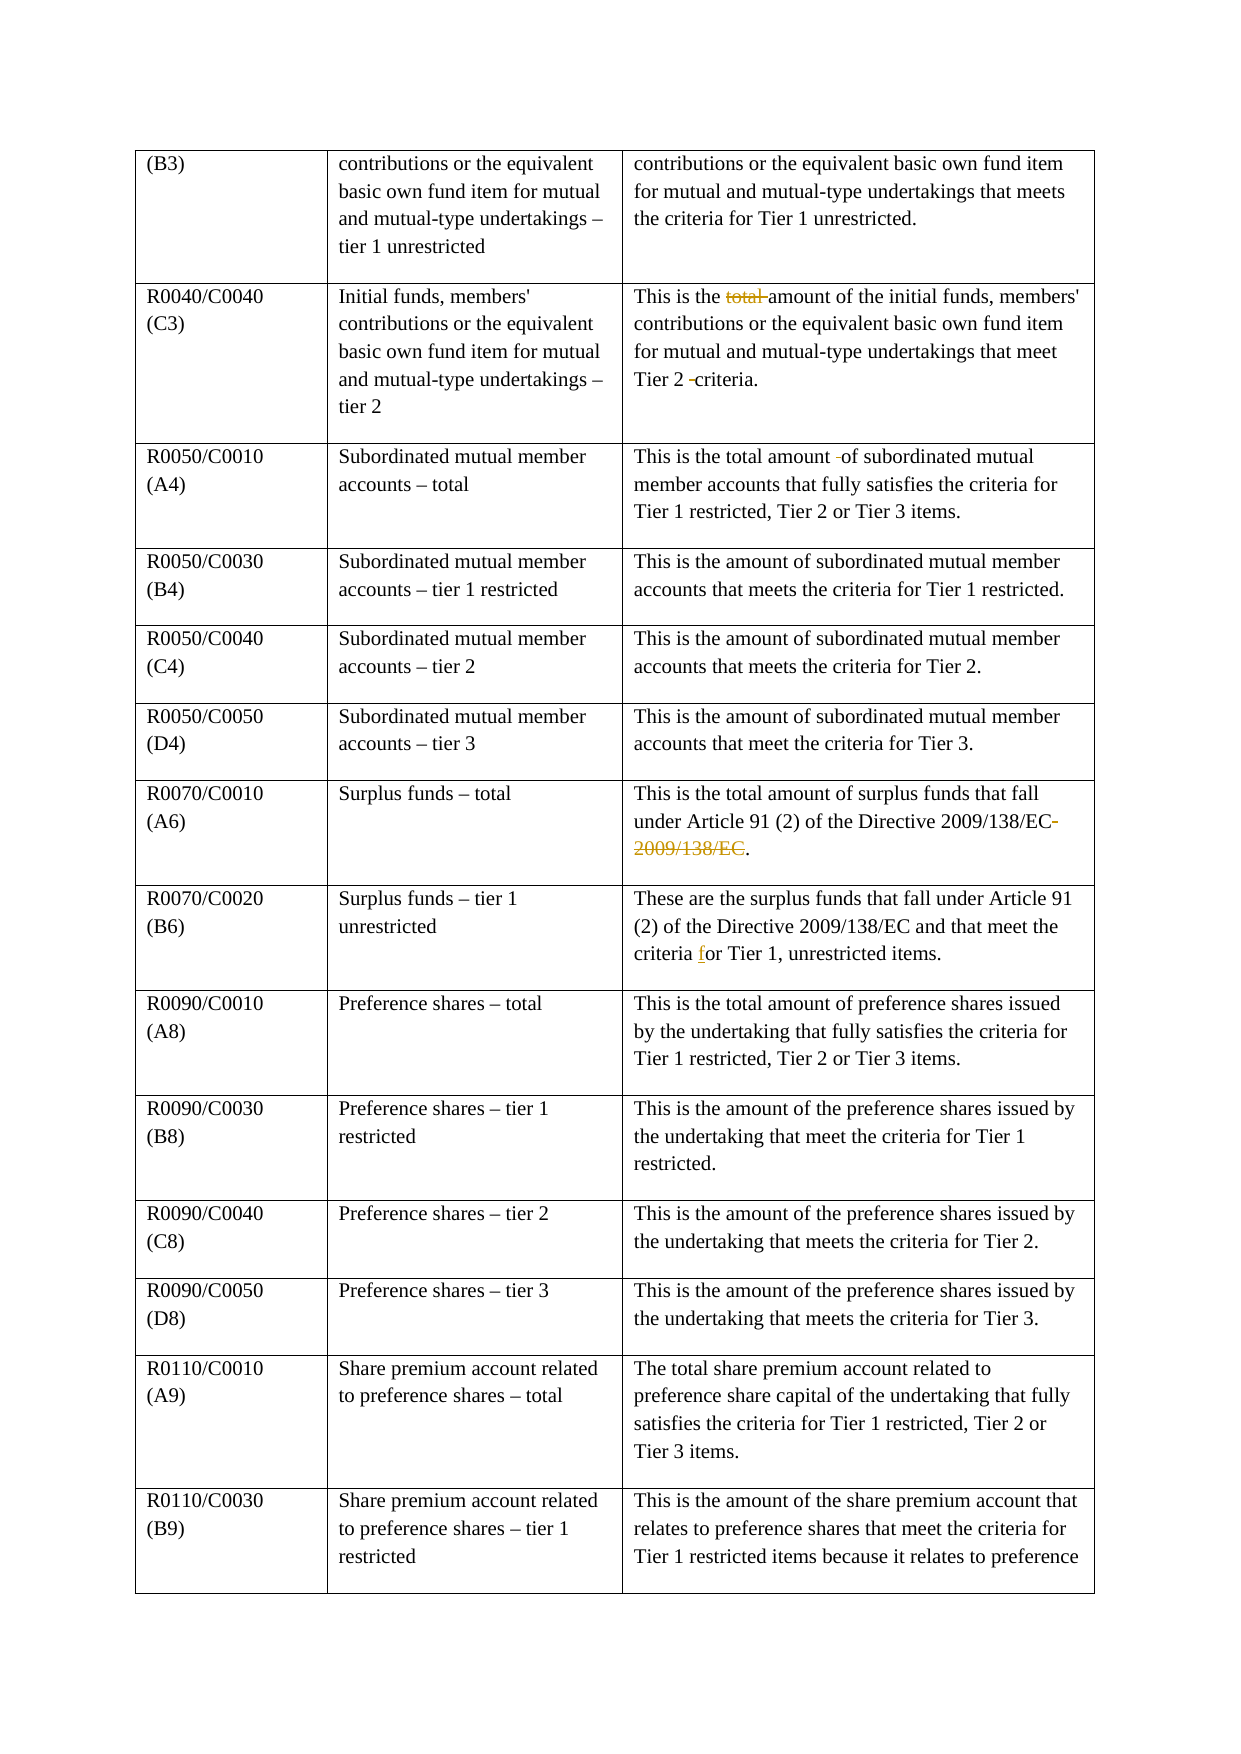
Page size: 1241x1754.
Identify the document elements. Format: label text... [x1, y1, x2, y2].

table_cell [623, 1489, 1094, 1592]
table_cell R0050/C0050 (D4) [136, 704, 327, 780]
table_cell Surplus funds – total [328, 781, 622, 885]
table_cell Subordinated mutual member accounts – tier 2 [328, 626, 622, 703]
table_cell These are the surplus funds that fall under Article 91 (2) of the Directive 2009/138/EC and that meet the criteria or Tier 1, unrestricted items. [623, 886, 1094, 990]
table_cell This is the amount of the initial funds, members' contributions or the equivalent basic own fund item for mutual and mutual-type undertakings that meet Tier 2 criteria. [623, 284, 1094, 443]
table_cell This is the total amount of surplus funds that fall under Article 91 (2) of the Directive 2009/138/EC. [623, 781, 1094, 885]
table_cell R0050/C0010 (A4) [136, 444, 327, 548]
table_cell This is the total amount of preference shares issued by the undertaking that fully satisfies the criteria for Tier 1 restricted, Tier 2 or Tier 3 items. [623, 991, 1094, 1095]
table_cell Subordinated mutual member accounts – tier 3 [328, 704, 622, 780]
table_cell This is the amount of the preference shares issued by the undertaking that meet the criteria for Tier 1 restricted. [623, 1096, 1094, 1200]
table_cell This is the amount of the preference shares issued by the undertaking that meets the criteria for Tier 3. [623, 1279, 1094, 1355]
table_cell R0050/C0040 (C4) [136, 626, 327, 703]
table_cell R0040/C0040 (C3) [136, 284, 327, 443]
table_cell This is the amount of subordinated mutual member accounts that meet the criteria for Tier 3. [623, 704, 1094, 780]
table_cell R0110/C0030 (B9) [136, 1489, 327, 1592]
table_cell This is the total amount of subordinated mutual member accounts that fully satisfies the criteria for Tier 1 restricted, Tier 2 or Tier 3 items. [623, 444, 1094, 548]
table_cell Preference shares – tier 3 [328, 1279, 622, 1355]
table_cell R0090/C0010 (A8) [136, 991, 327, 1095]
table_cell Subordinated mutual member accounts – total [328, 444, 622, 548]
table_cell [328, 151, 622, 283]
table_cell R0090/C0040 (C8) [136, 1201, 327, 1277]
table_cell Initial funds, members' contributions or the equivalent basic own fund item for mutual and mutual-type undertakings – tier 2 [328, 284, 622, 443]
table_cell This is the amount of the preference shares issued by the undertaking that meets the criteria for Tier 2. [623, 1201, 1094, 1277]
table_cell This is the amount of subordinated mutual member accounts that meets the criteria for Tier 1 restricted. [623, 549, 1094, 625]
table_cell Surplus funds – tier 1 unrestricted [328, 886, 622, 990]
table_cell R0110/C0010 (A9) [136, 1356, 327, 1487]
table_cell R0070/C0020 (B6) [136, 886, 327, 990]
table_cell R0040/C0020 (B3) [136, 151, 327, 283]
table_cell R0090/C0050 (D8) [136, 1279, 327, 1355]
table_cell R0050/C0030 (B4) [136, 549, 327, 625]
table_cell Preference shares – total [328, 991, 622, 1095]
table_cell Preference shares – tier 1 restricted [328, 1096, 622, 1200]
table_cell This is the amount of subordinated mutual member accounts that meets the criteria for Tier 2. [623, 626, 1094, 703]
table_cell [328, 1489, 622, 1592]
table_cell R0090/C0030 (B8) [136, 1096, 327, 1200]
table_cell R0070/C0010 (A6) [136, 781, 327, 885]
table_cell The total share premium account related to preference share capital of the undertaking that fully satisfies the criteria for Tier 1 restricted, Tier 2 or Tier 3 items. [623, 1356, 1094, 1487]
table_cell Share premium account related to preference shares – total [328, 1356, 622, 1487]
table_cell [623, 151, 1094, 283]
table_cell Preference shares – tier 2 [328, 1201, 622, 1277]
table_cell Subordinated mutual member accounts – tier 1 restricted [328, 549, 622, 625]
